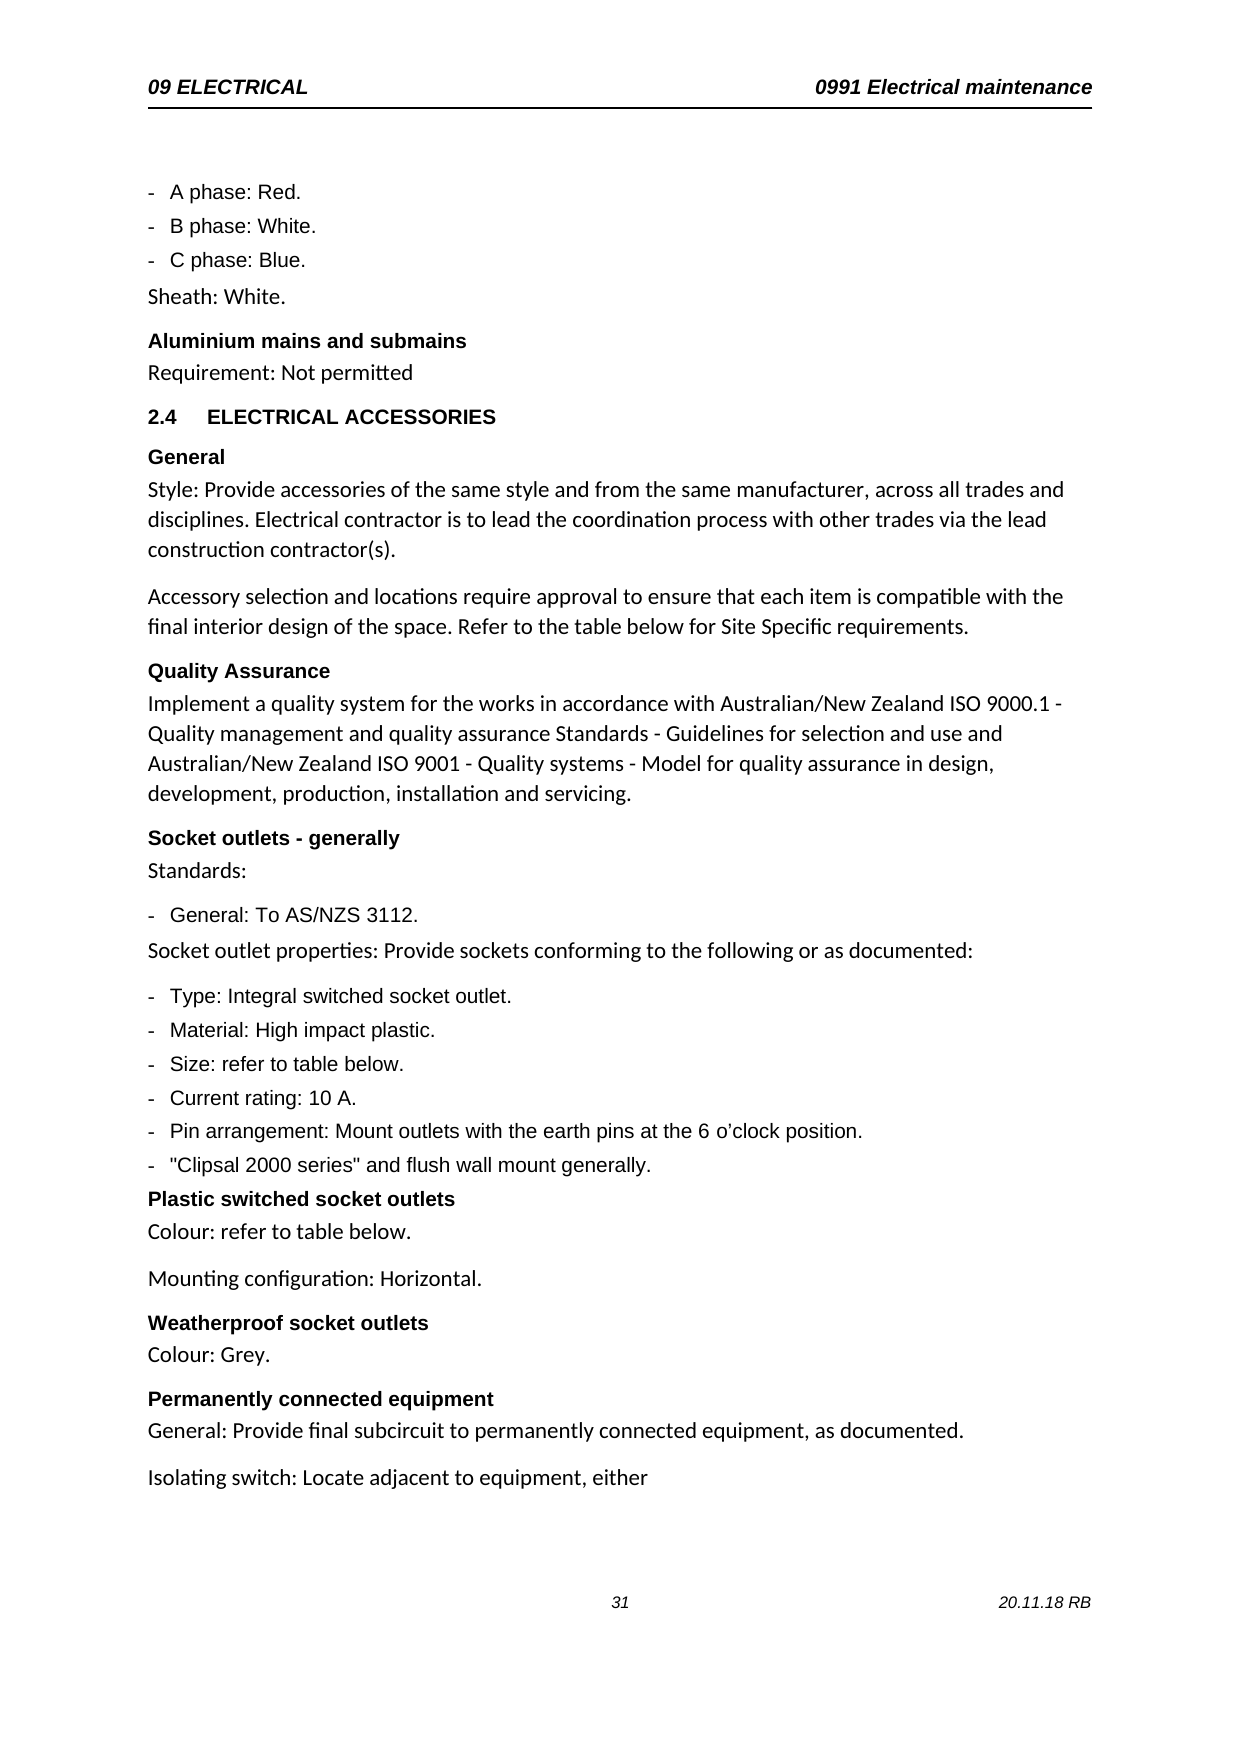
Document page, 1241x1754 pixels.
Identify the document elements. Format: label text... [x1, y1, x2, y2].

text Colour: refer to table below. [148, 1217, 1092, 1245]
subtitle Permanently connected equipment [148, 1387, 1092, 1411]
subtitle Quality Assurance [148, 659, 1092, 683]
text Isolating switch: Locate adjacent to equipment, either [148, 1463, 1092, 1492]
text Implement a quality system for the works in accordance with Australian/New Zealand ISO 9000.1 - Quality management and quality assurance Standards - Guidelines for selection and use and Australian/New Zealand ISO 9001 - Quality systems - Model for quality assurance in design, development, production, installation and servicing. [148, 689, 1092, 807]
text C phase: Blue. [148, 248, 1092, 272]
text General: To AS/NZS 3112. [148, 903, 1092, 927]
subtitle Aluminium mains and submains [148, 329, 1092, 353]
text Pin arrangement: Mount outlets with the earth pins at the 6 o’clock position. [148, 1119, 1092, 1143]
text Size: refer to table below. [148, 1051, 1092, 1076]
text Accessory selection and locations require approval to ensure that each item is compatible with the final interior design of the space. Refer to the table below for Site Specific requirements. [148, 582, 1092, 640]
text "Clipsal 2000 series" and flush wall mount generally. [148, 1153, 1092, 1177]
text A phase: Red. [148, 180, 1092, 204]
text Current rating: 10 A. [148, 1085, 1092, 1109]
subtitle General [148, 445, 1092, 469]
text Style: Provide accessories of the same style and from the same manufacturer, across all trades and disciplines. Electrical contractor is to lead the coordination process with other trades via the lead construction contractor(s). [148, 475, 1092, 563]
text Material: High impact plastic. [148, 1017, 1092, 1042]
text Standards: [148, 856, 1092, 884]
text Requirement: Not permitted [148, 358, 1092, 386]
subtitle Weatherproof socket outlets [148, 1311, 1092, 1334]
text General: Provide final subcircuit to permanently connected equipment, as documented. [148, 1417, 1092, 1445]
subtitle Socket outlets - generally [148, 826, 1092, 850]
text Colour: Grey. [148, 1340, 1092, 1368]
subtitle Plastic switched socket outlets [148, 1187, 1092, 1211]
text Mounting configuration: Horizontal. [148, 1264, 1092, 1292]
text B phase: White. [148, 214, 1092, 238]
text Socket outlet properties: Provide sockets conforming to the following or as documented: [148, 937, 1092, 965]
subtitle Electrical accessories [148, 405, 1092, 429]
text Type: Integral switched socket outlet. [148, 983, 1092, 1008]
text Sheath: White. [148, 282, 1092, 310]
